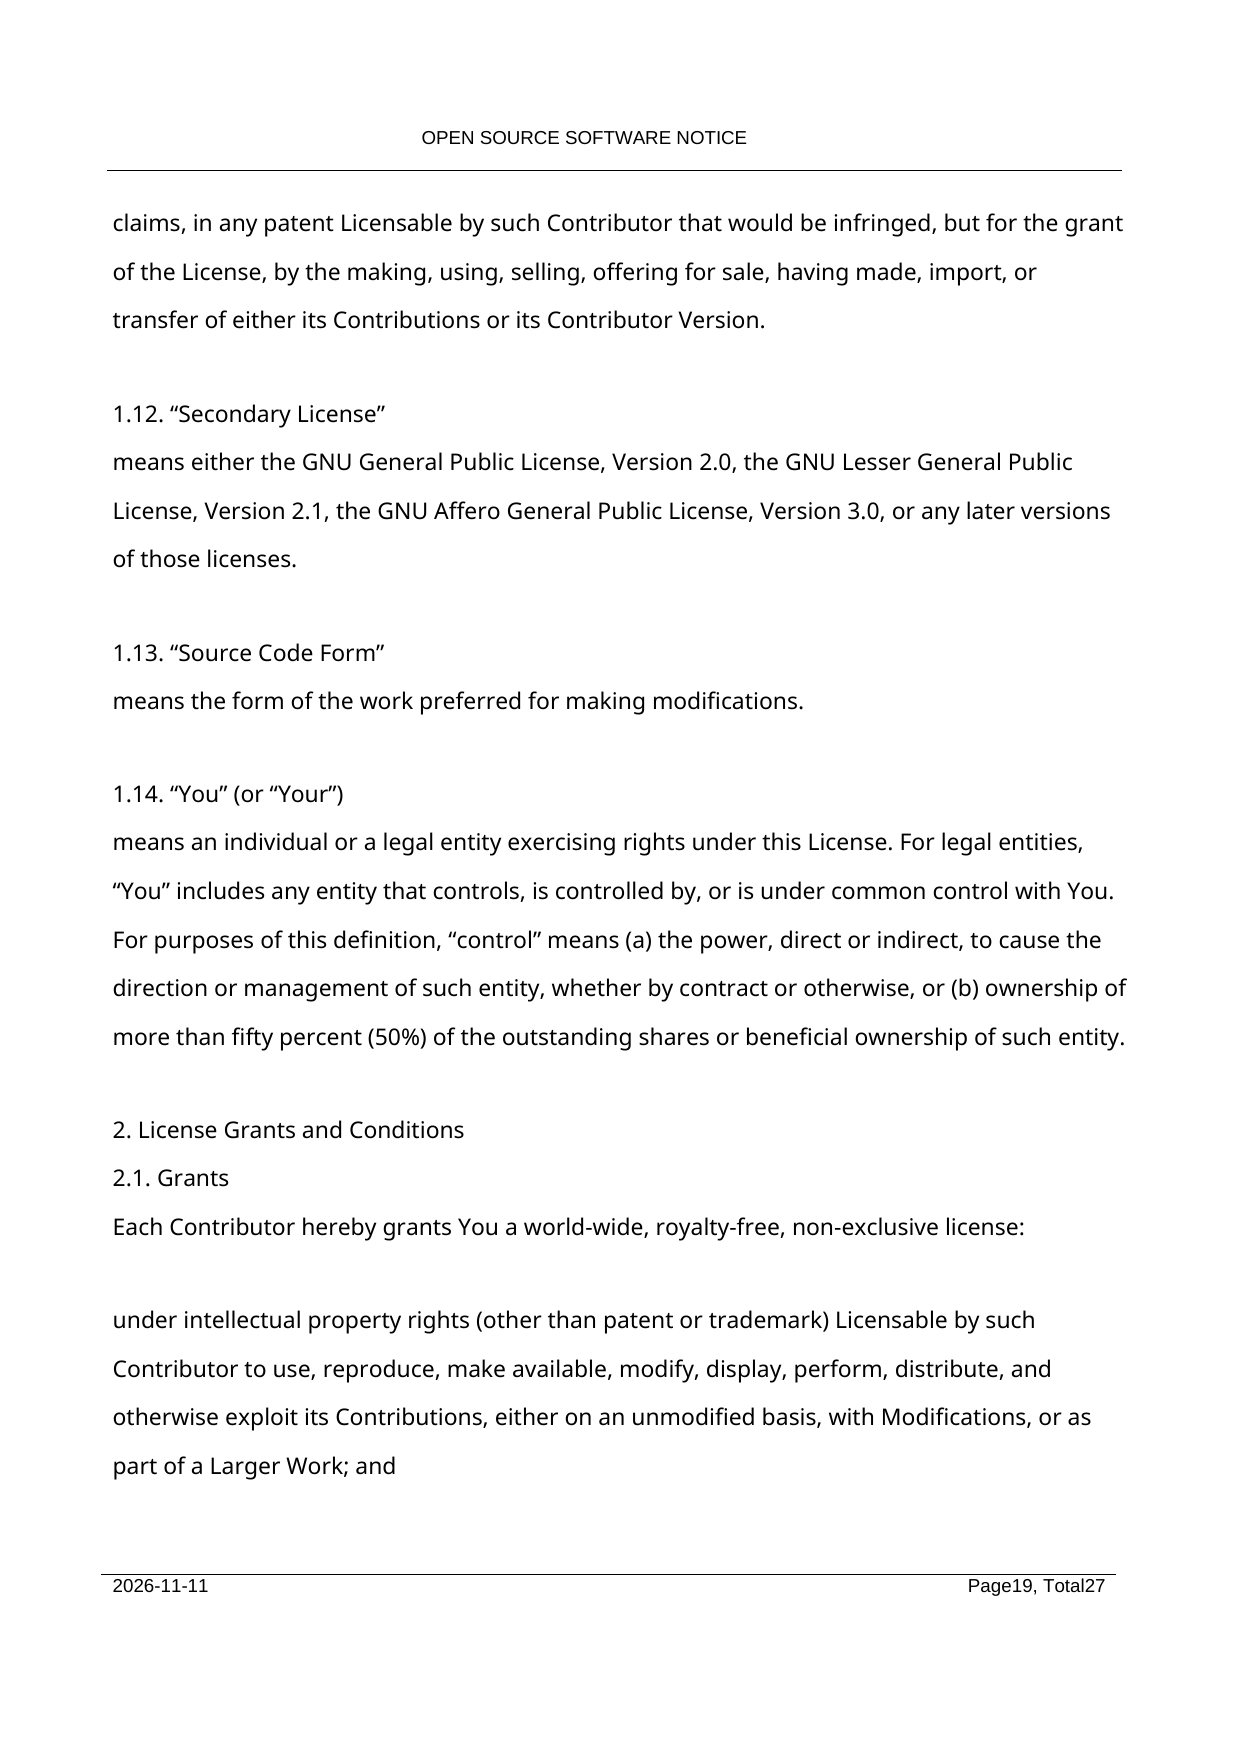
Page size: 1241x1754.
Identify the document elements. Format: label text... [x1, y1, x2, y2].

text 2.1. Grants [112, 1162, 1128, 1194]
text under intellectual property rights (other than patent or trademark) Licensable by such Contributor to use, reproduce, make available, modify, display, perform, distribute, and otherwise exploit its Contributions, either on an unmodified basis, with Modifications, or as part of a Larger Work; and [112, 1303, 1128, 1482]
text means the form of the work preferred for making modifications. [112, 684, 1128, 717]
text 1.13. “Source Code Form” [112, 636, 1128, 668]
text 2. License Grants and Conditions [112, 1114, 1128, 1146]
text 1.14. “You” (or “Your”) [112, 777, 1128, 810]
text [112, 206, 1128, 336]
text means an individual or a legal entity exercising rights under this License. For legal entities, “You” includes any entity that controls, is controlled by, or is under common control with You. For purposes of this definition, “control” means (a) the power, direct or indirect, to cause the direction or management of such entity, whether by contract or otherwise, or (b) ownership of more than fifty percent (50%) of the outstanding shares or beneficial ownership of such entity. [112, 825, 1128, 1053]
text means either the GNU General Public License, Version 2.0, the GNU Lesser General Public License, Version 2.1, the GNU Affero General Public License, Version 3.0, or any later versions of those licenses. [112, 445, 1128, 575]
text Each Contributor hereby grants You a world-wide, royalty-free, non-exclusive license: [112, 1210, 1128, 1242]
text 1.12. “Secondary License” [112, 397, 1128, 429]
